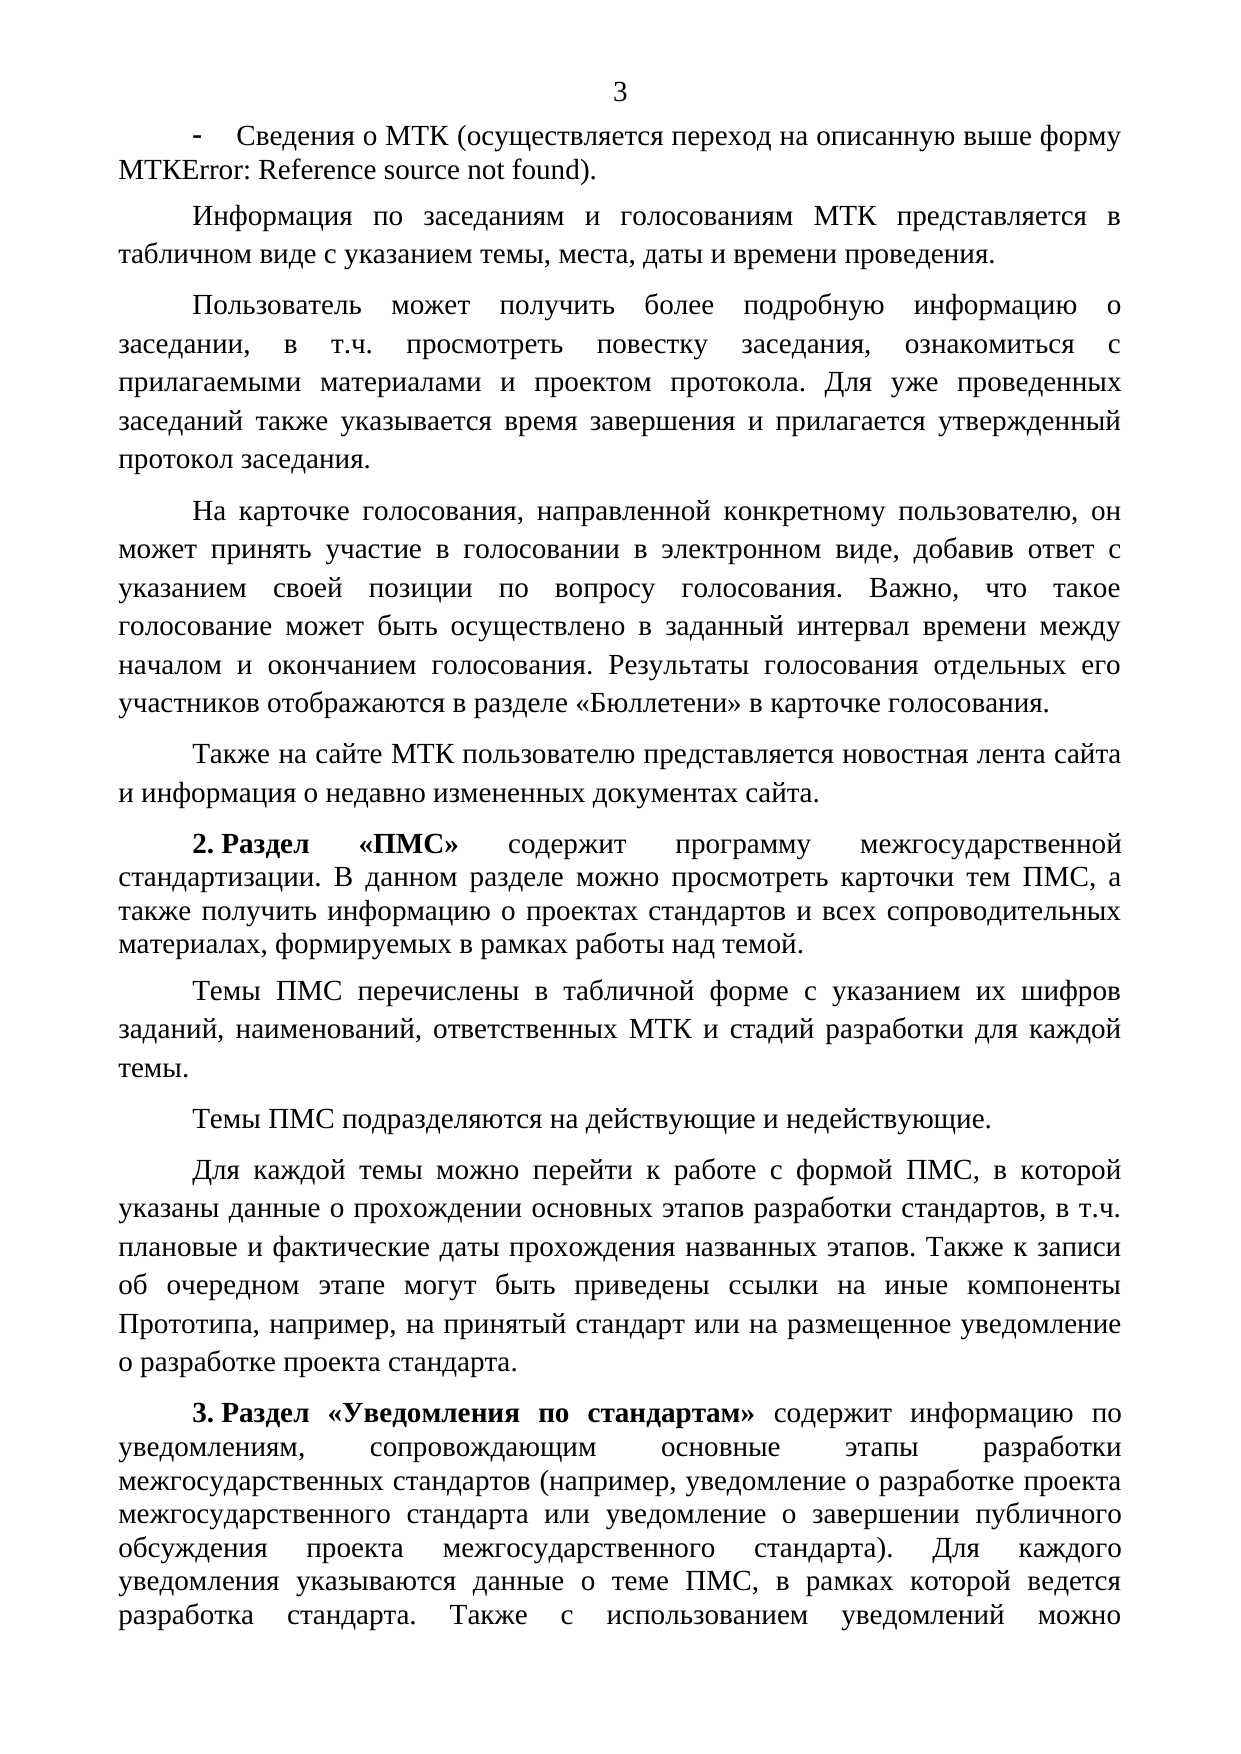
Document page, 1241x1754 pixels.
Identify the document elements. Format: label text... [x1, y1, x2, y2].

text Пользователь может получить более подробную информацию о заседании, в т.ч. просмотреть повестку заседания, ознакомиться с прилагаемыми материалами и проектом протокола. Для уже проведенных заседаний также указывается время завершения и прилагается утвержденный протокол заседания. [118, 287, 1122, 475]
list Раздел «ПМС» содержит программу межгосударственной стандартизации. В данном разделе можно просмотреть карточки тем ПМС, а также получить информацию о проектах стандартов и всех сопроводительных материалах, формируемых в рамках работы над темой. [118, 826, 1122, 960]
text На карточке голосования, направленной конкретному пользователю, он может принять участие в голосовании в электронном виде, добавив ответ с указанием своей позиции по вопросу голосования. Важно, что такое голосование может быть осуществлено в заданный интервал времени между началом и окончанием голосования. Результаты голосования отдельных его участников отображаются в разделе «Бюллетени» в карточке голосования. [118, 493, 1122, 719]
text Также на сайте МТК пользователю представляется новостная лента сайта и информация о недавно измененных документах сайта. [118, 736, 1122, 808]
text Для каждой темы можно перейти к работе с формой ПМС, в которой указаны данные о прохождении основных этапов разработки стандартов, в т.ч. плановые и фактические даты прохождения названных этапов. Также к записи об очередном этапе могут быть приведены ссылки на иные компоненты Прототипа, например, на принятый стандарт или на размещенное уведомление о разработке проекта стандарта. [118, 1152, 1122, 1378]
text Темы ПМС перечислены в табличной форме с указанием их шифров заданий, наименований, ответственных МТК и стадий разработки для каждой темы. [118, 973, 1122, 1083]
text Темы ПМС подразделяются на действующие и недействующие. [118, 1101, 1122, 1134]
text Информация по заседаниям и голосованиям МТК представляется в табличном виде с указанием темы, места, даты и времени проведения. [118, 198, 1122, 270]
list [118, 1396, 1122, 1630]
